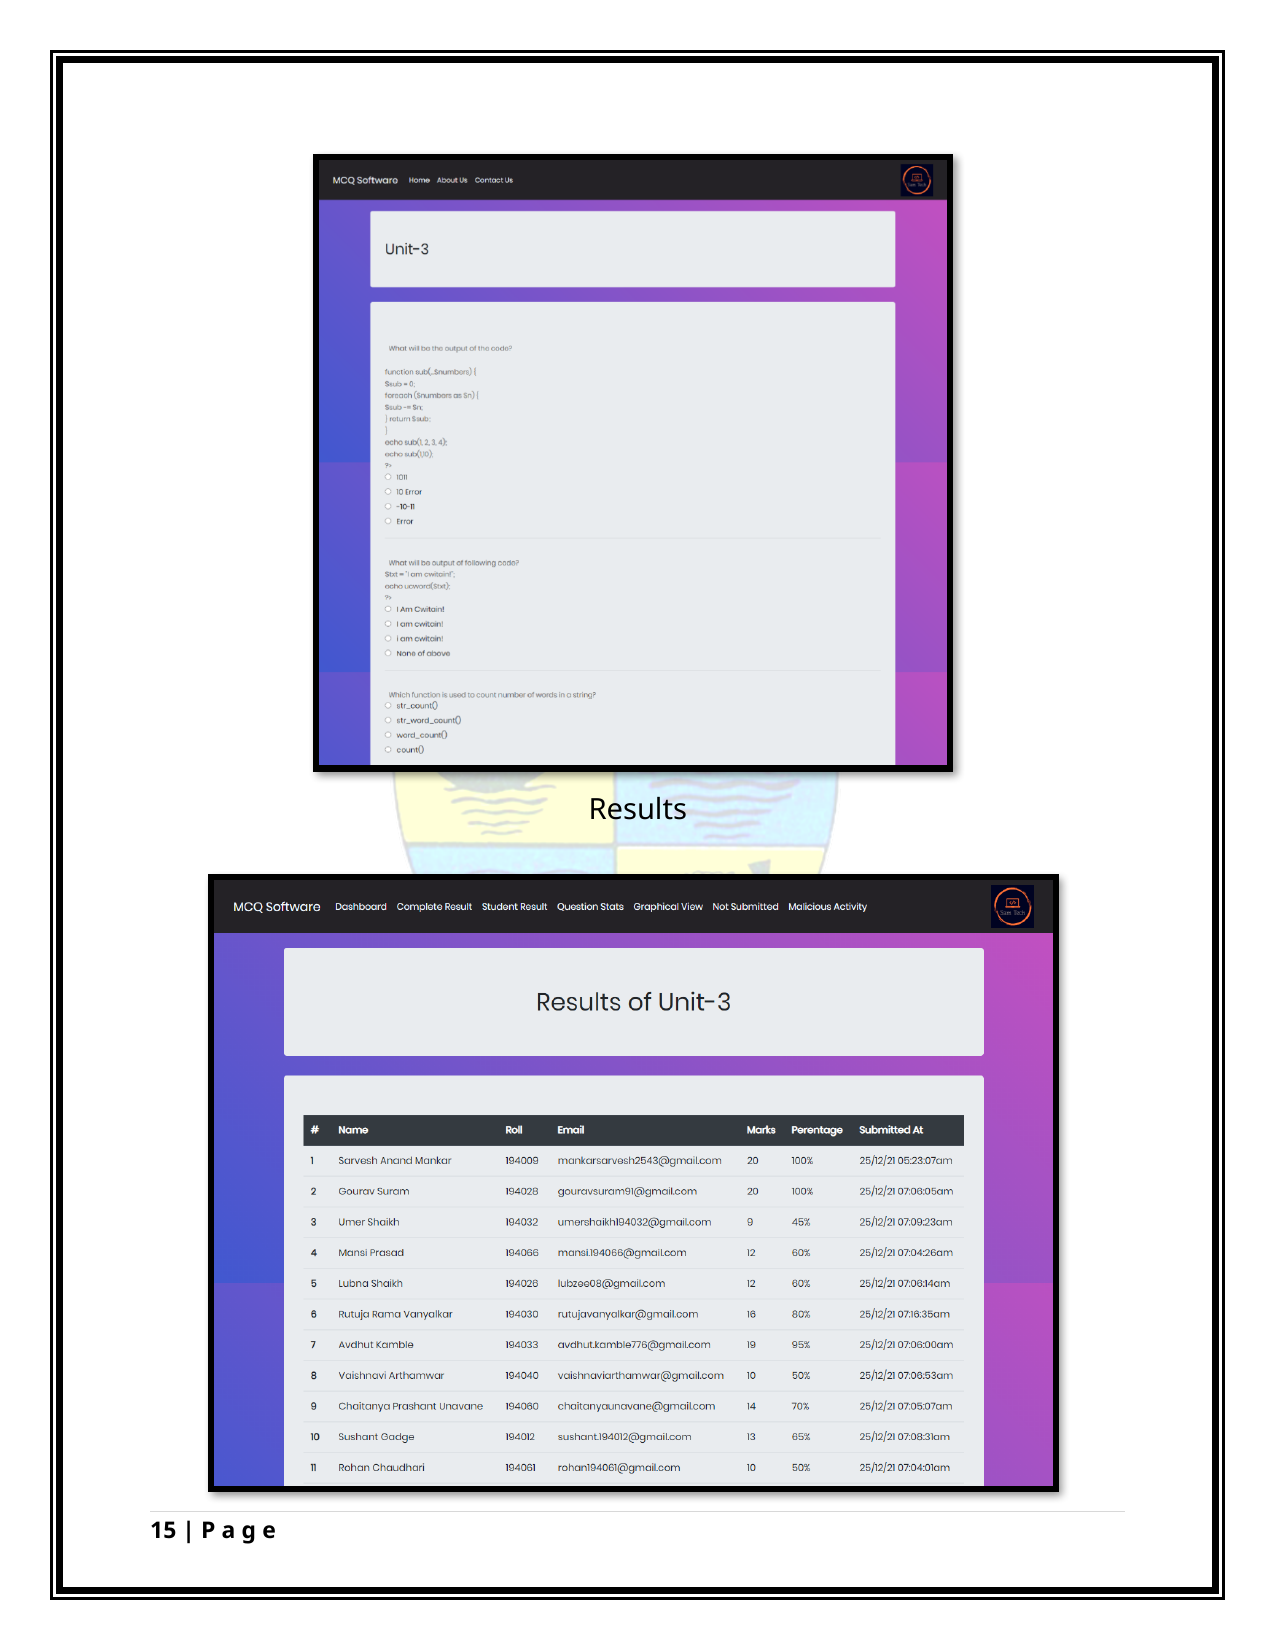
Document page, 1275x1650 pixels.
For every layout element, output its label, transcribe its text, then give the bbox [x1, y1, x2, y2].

text Results [150, 788, 1125, 828]
picture [319, 160, 947, 765]
picture [214, 880, 1053, 1486]
